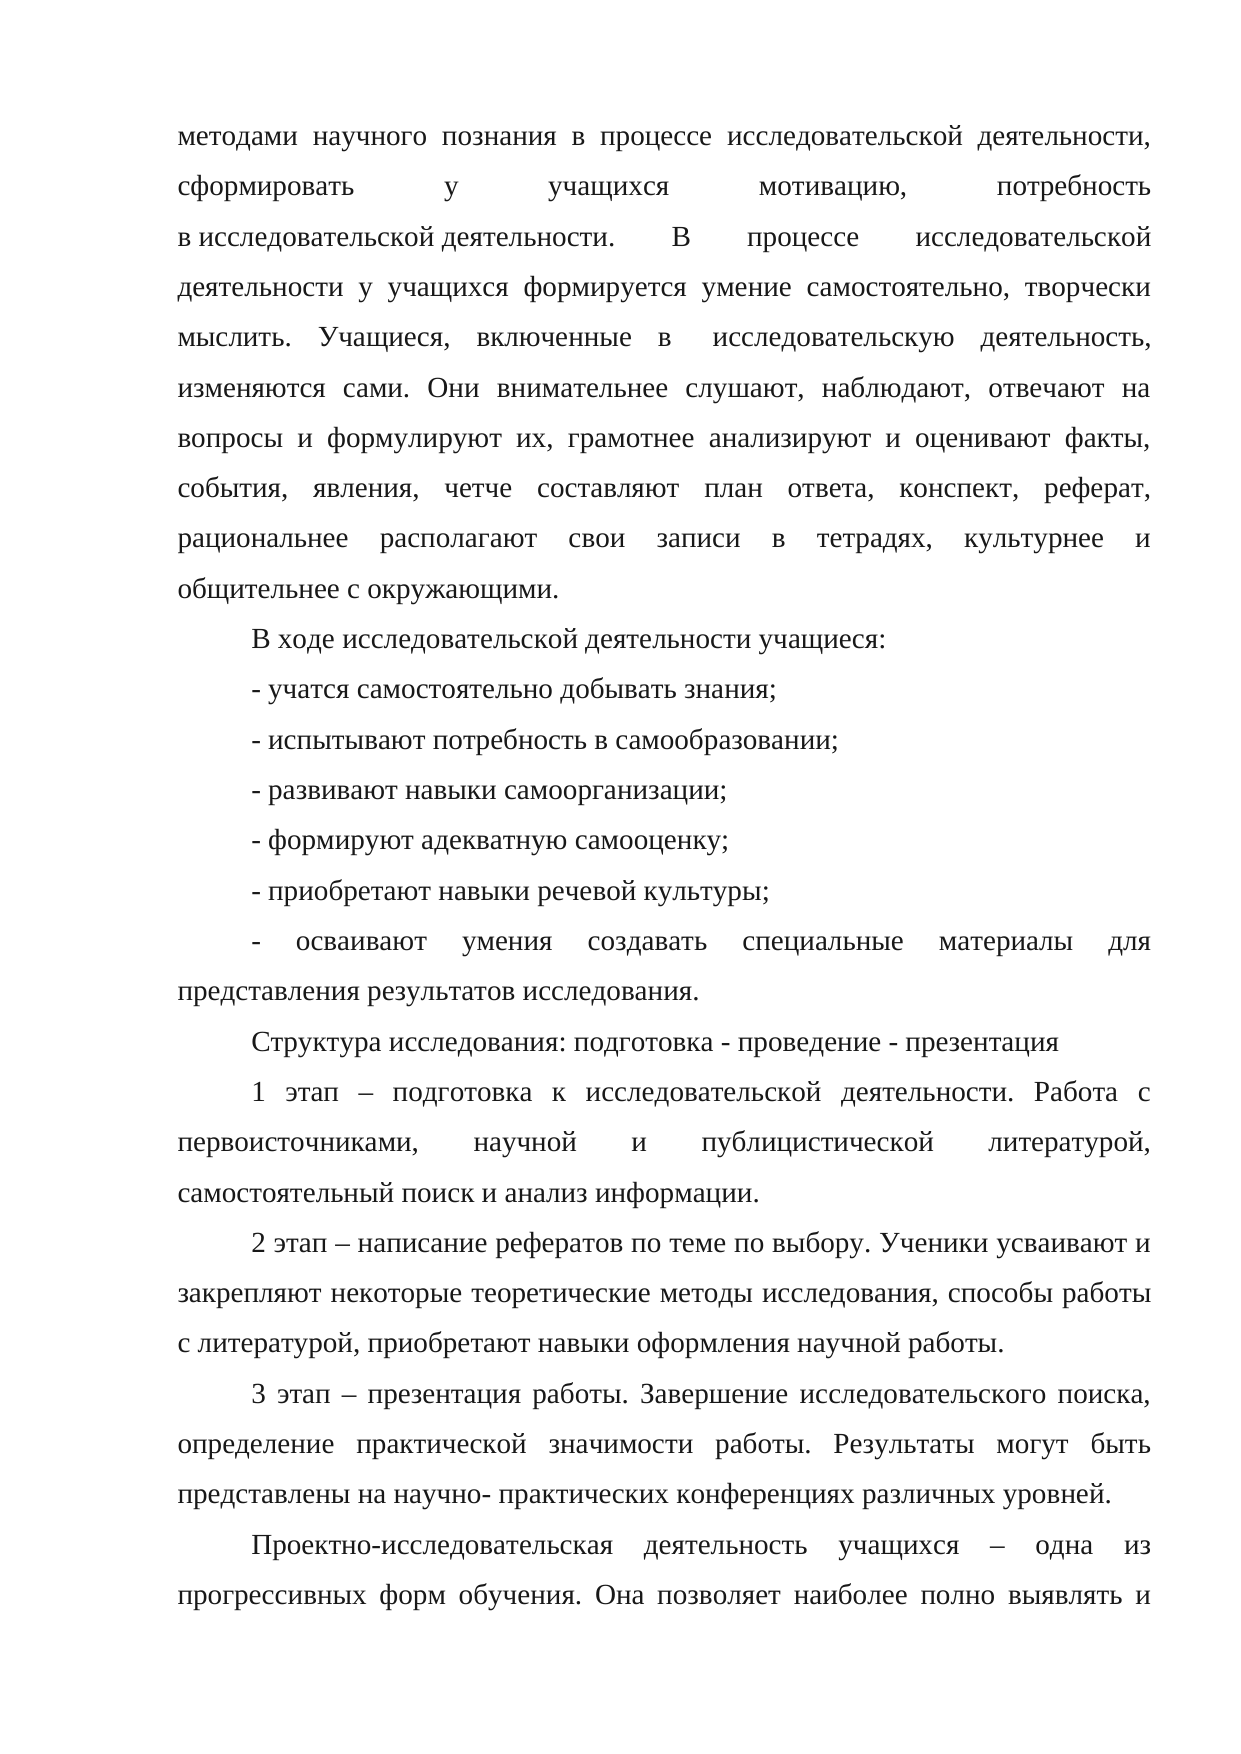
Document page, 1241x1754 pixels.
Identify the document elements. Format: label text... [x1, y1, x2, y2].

text - развивают навыки самоорганизации; [177, 772, 1152, 806]
text - формируют адекватную самооценку; [177, 822, 1152, 856]
text - осваивают умения создавать специальные материалы для представления результатов исследования. [177, 923, 1152, 1007]
text - испытывают потребность в самообразовании; [177, 722, 1152, 755]
text 2 этап – написание рефератов по теме по выбору. Ученики усваивают и закрепляют некоторые теоретические методы исследования, способы работы с литературой, приобретают навыки оформления научной работы. [177, 1225, 1152, 1359]
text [177, 1527, 1152, 1611]
text - приобретают навыки речевой культуры; [177, 873, 1152, 906]
text В ходе исследовательской деятельности учащиеся: [177, 621, 1152, 655]
text 1 этап – подготовка к исследовательской деятельности. Работа с первоисточниками, научной и публицистической литературой, самостоятельный поиск и анализ информации. [177, 1074, 1152, 1208]
text - учатся самостоятельно добывать знания; [177, 672, 1152, 705]
text 3 этап – презентация работы. Завершение исследовательского поиска, определение практической значимости работы. Результаты могут быть представлены на научно- практических конференциях различных уровней. [177, 1376, 1152, 1510]
text Структура исследования: подготовка - проведение - презентация [177, 1024, 1152, 1057]
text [177, 118, 1152, 604]
